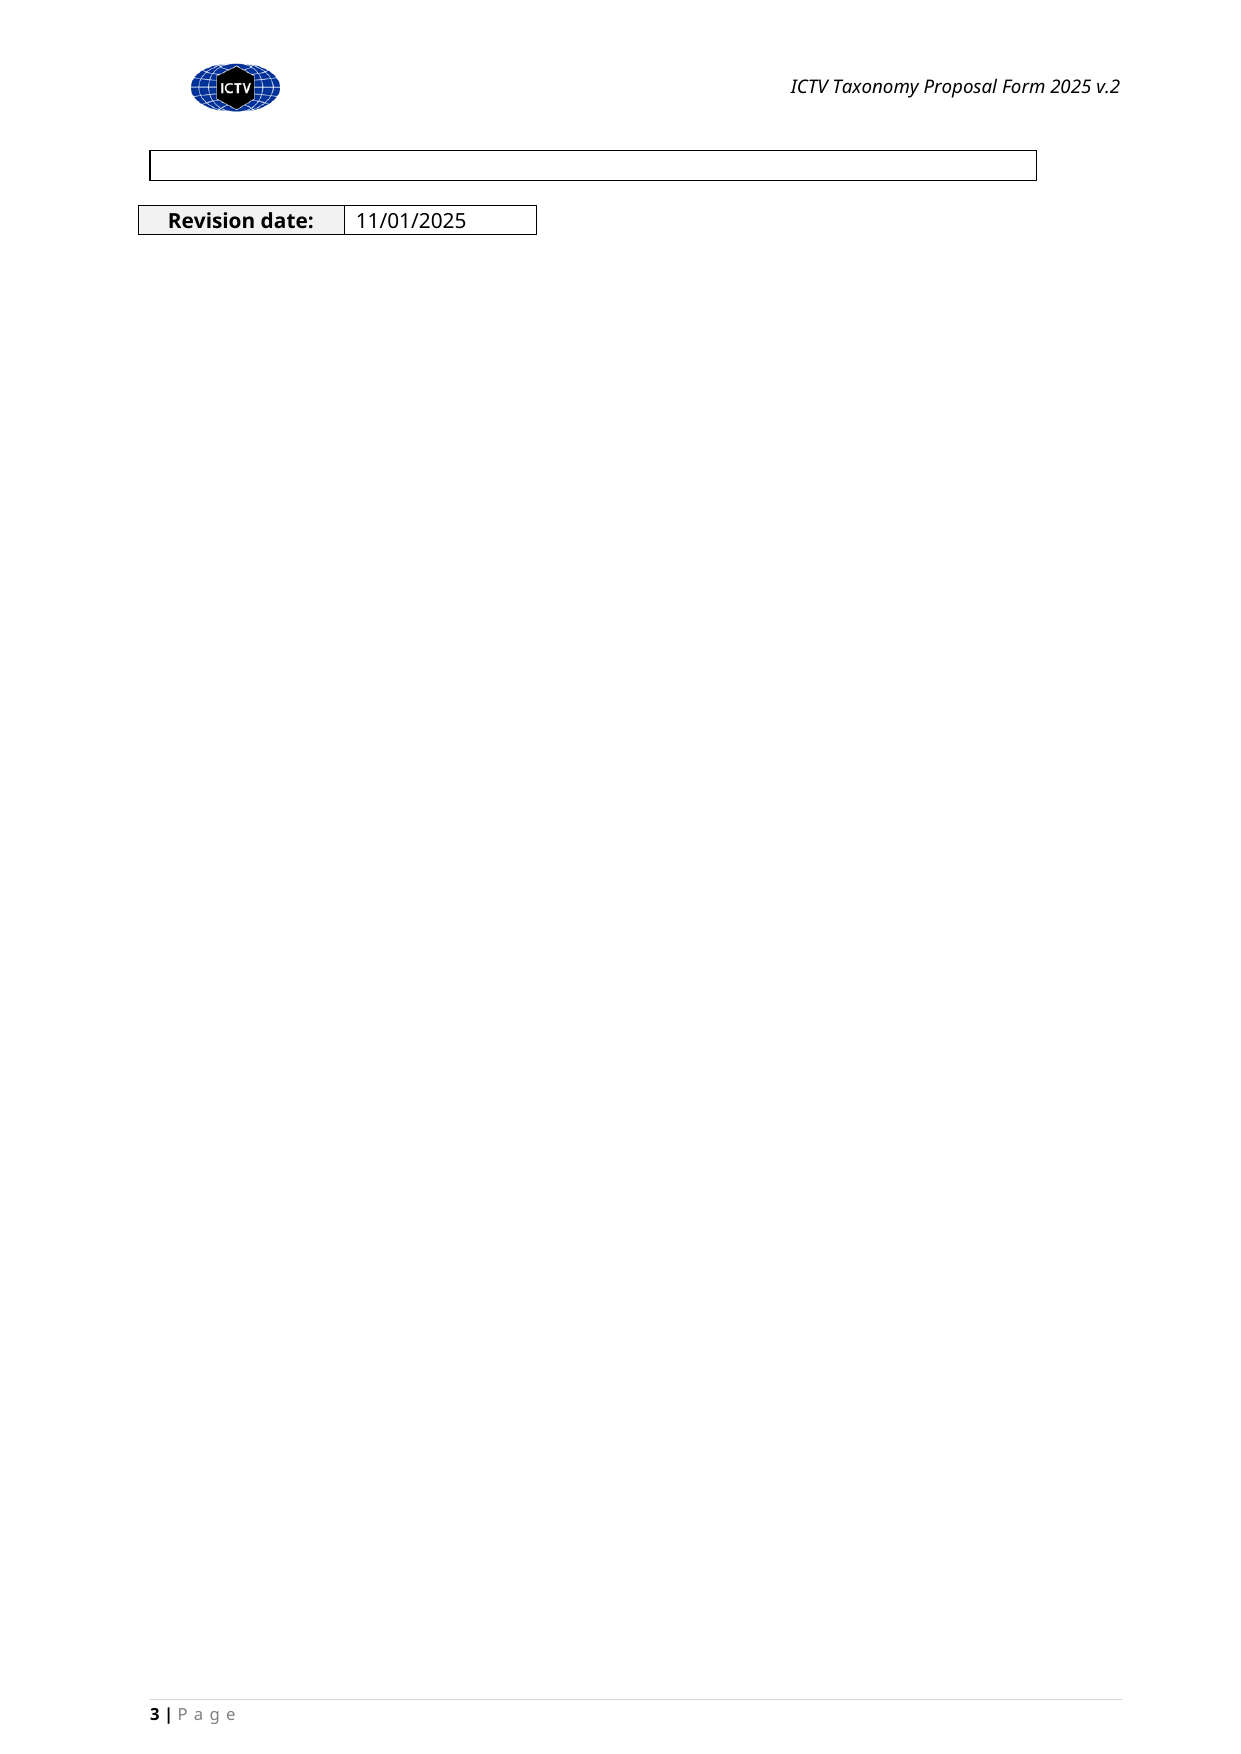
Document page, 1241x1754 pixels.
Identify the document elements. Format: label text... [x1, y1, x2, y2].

table_header Revision date: [139, 206, 344, 234]
picture [190, 56, 282, 113]
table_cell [151, 151, 1036, 179]
table_header 11/01/2025 [345, 206, 536, 234]
